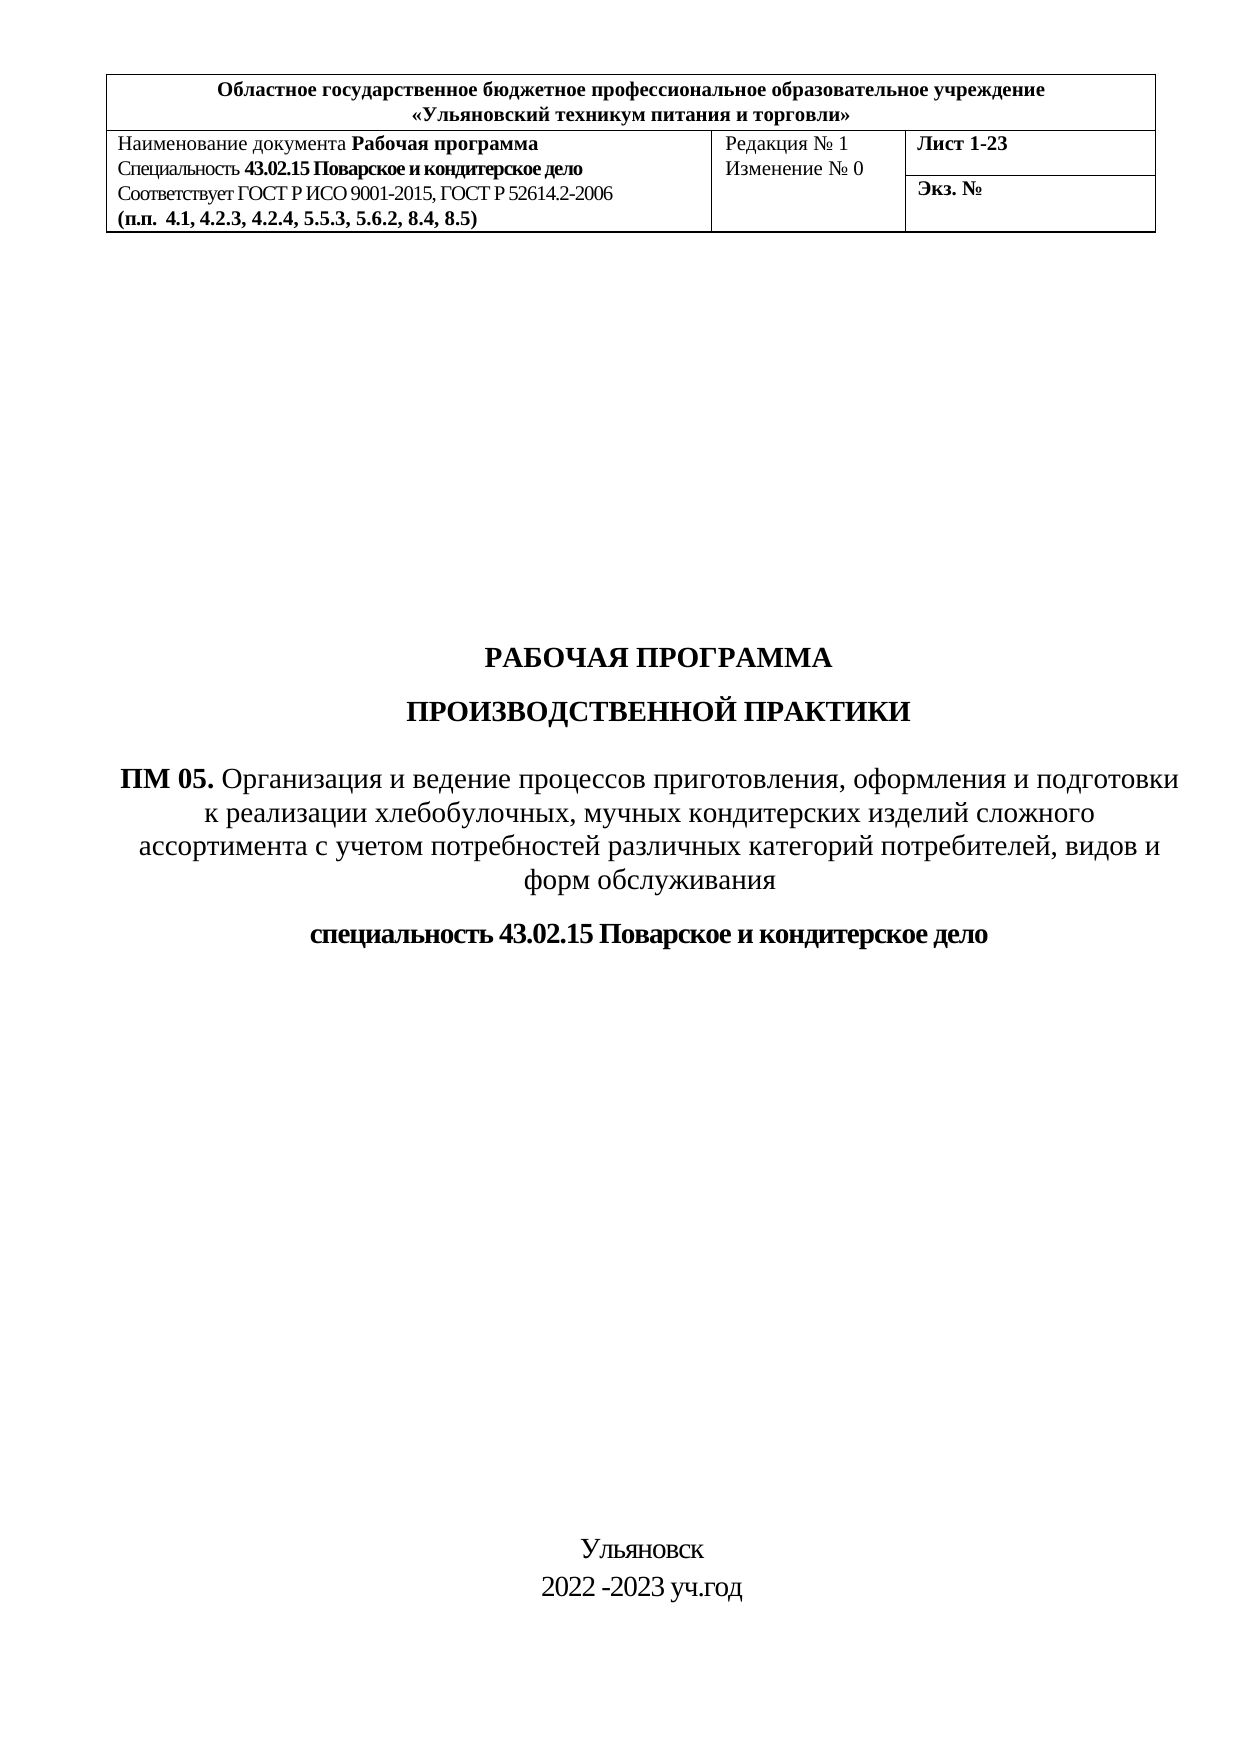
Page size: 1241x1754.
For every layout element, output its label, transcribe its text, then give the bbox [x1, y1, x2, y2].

table_header Областное государственное бюджетное профессиональное образовательное учреждение «Ульяновский техникум питания и торговли» [107, 75, 1155, 129]
table_cell Наименование документа Рабочая программа Специальность 43.02.15 Поварское и кондитерское дело Соответствует ГОСТ Р ИСО 9001-2015, ГОСТ Р 52614.2-2006 (п.п. 4.1, 4.2.3, 4.2.4, 5.5.3, 5.6.2, 8.4, 8.5) [107, 131, 711, 231]
text ПМ 05. Организация и ведение процессов приготовления, оформления и подготовки к реализации хлебобулочных, мучных кондитерских изделий сложного ассортимента с учетом потребностей различных категорий потребителей, видов и форм обслуживания [118, 728, 1181, 895]
text Ульяновск [118, 1531, 1167, 1564]
text ПРОИЗВОДСТВЕННОЙ ПРАКТИКИ [118, 694, 1167, 728]
text специальность 43.02.15 Поварское и кондитерское дело [118, 916, 1181, 950]
text РАБОЧАЯ ПРОГРАММА [118, 640, 1167, 673]
table_cell Редакция № 1 Изменение № 0 [712, 131, 905, 231]
table_cell Лист 1-23 [906, 131, 1155, 175]
table_cell Экз. № [906, 176, 1155, 231]
text 2022 -2023 уч.год [118, 1569, 1167, 1603]
